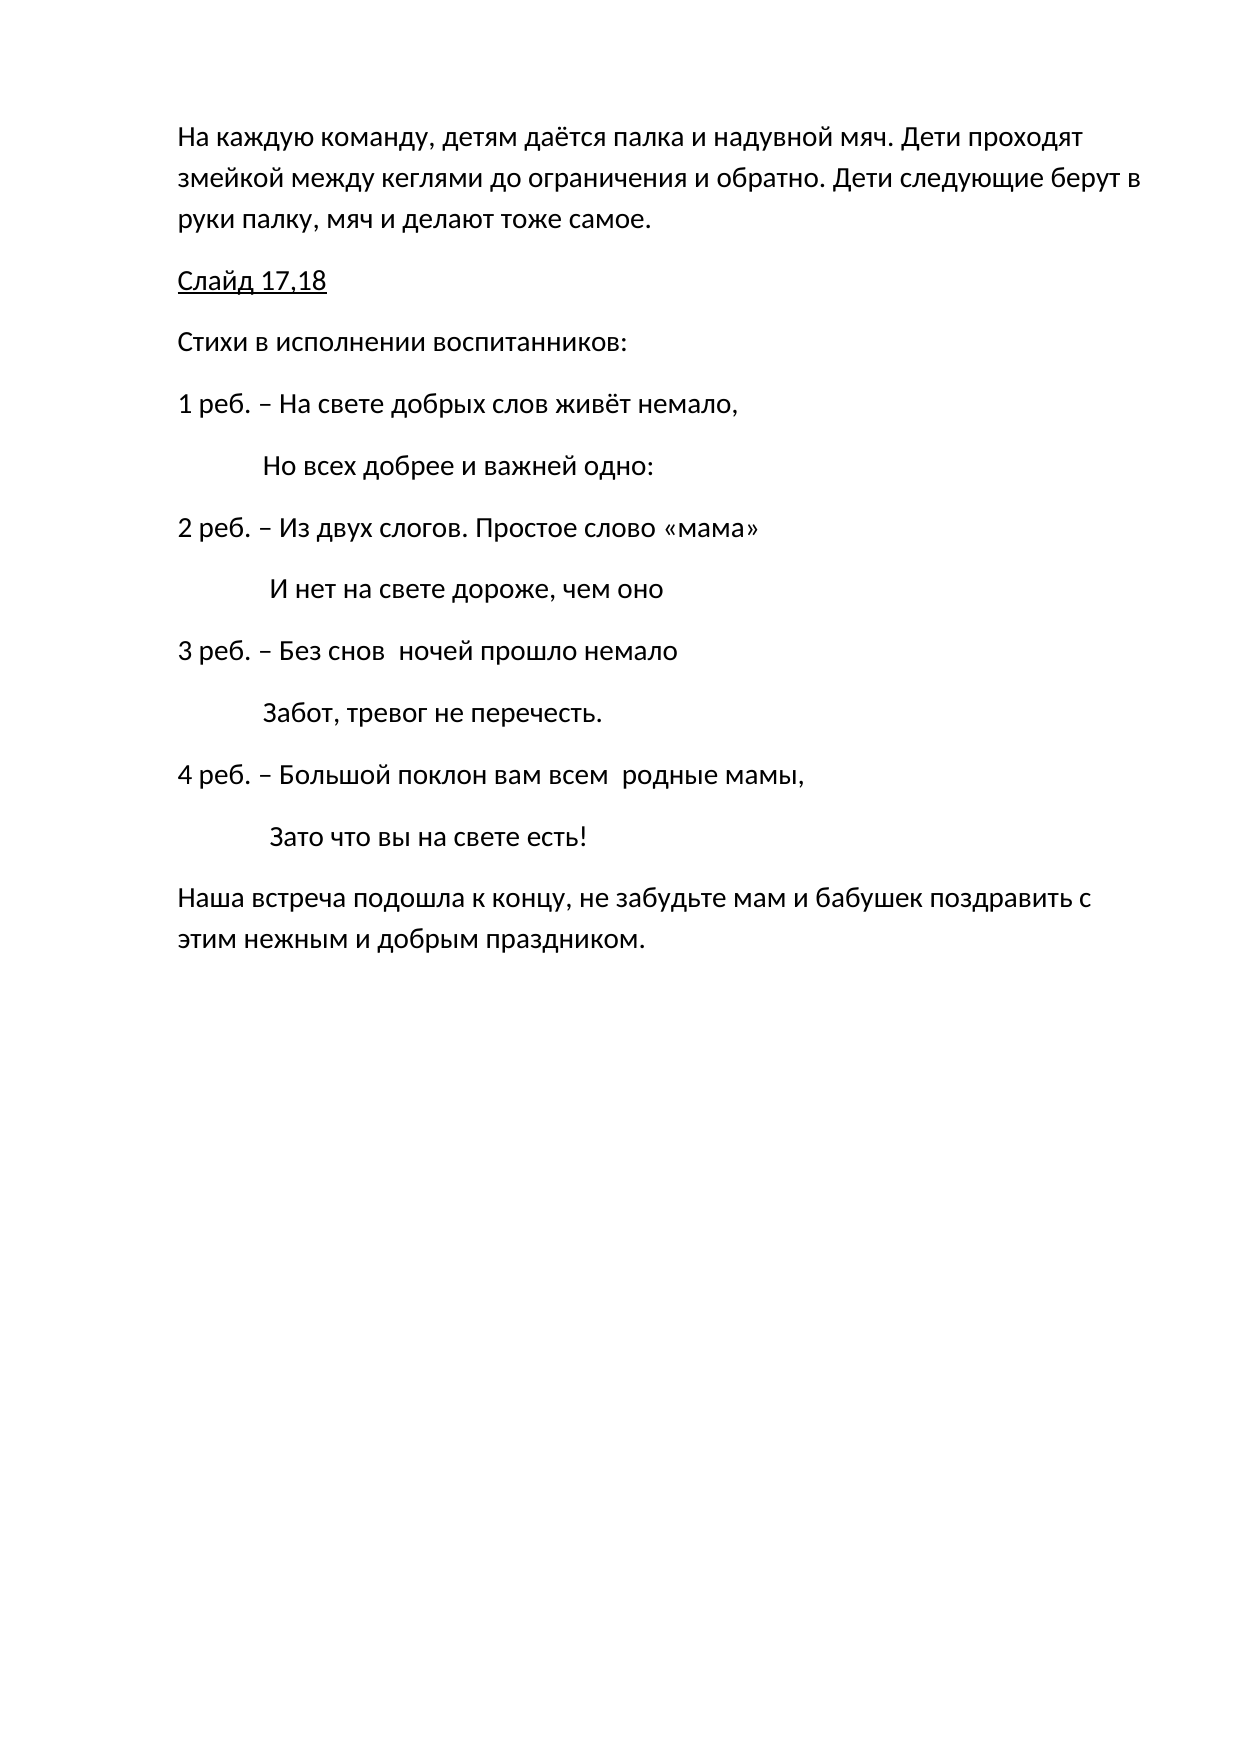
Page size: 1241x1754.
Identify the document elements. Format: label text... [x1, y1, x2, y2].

text Наша встреча подошла к концу, не забудьте мам и бабушек поздравить с этим нежным и добрым праздником. [177, 879, 1152, 956]
text 3 реб. – Без снов ночей прошло немало [177, 632, 1152, 668]
text Но всех добрее и важней одно: [177, 447, 1152, 483]
text 2 реб. – Из двух слогов. Простое слово «мама» [177, 509, 1152, 544]
text 4 реб. – Большой поклон вам всем родные мамы, [177, 756, 1152, 792]
text Зато что вы на свете есть! [177, 818, 1152, 853]
text На каждую команду, детям даётся палка и надувной мяч. Дети проходят змейкой между кеглями до ограничения и обратно. Дети следующие берут в руки палку, мяч и делают тоже самое. [177, 118, 1152, 236]
text Стихи в исполнении воспитанников: [177, 323, 1152, 359]
text И нет на свете дороже, чем оно [177, 571, 1152, 606]
text 1 реб. – На свете добрых слов живёт немало, [177, 385, 1152, 421]
text Слайд 17,18 [177, 262, 1152, 297]
text Забот, тревог не перечесть. [177, 694, 1152, 730]
